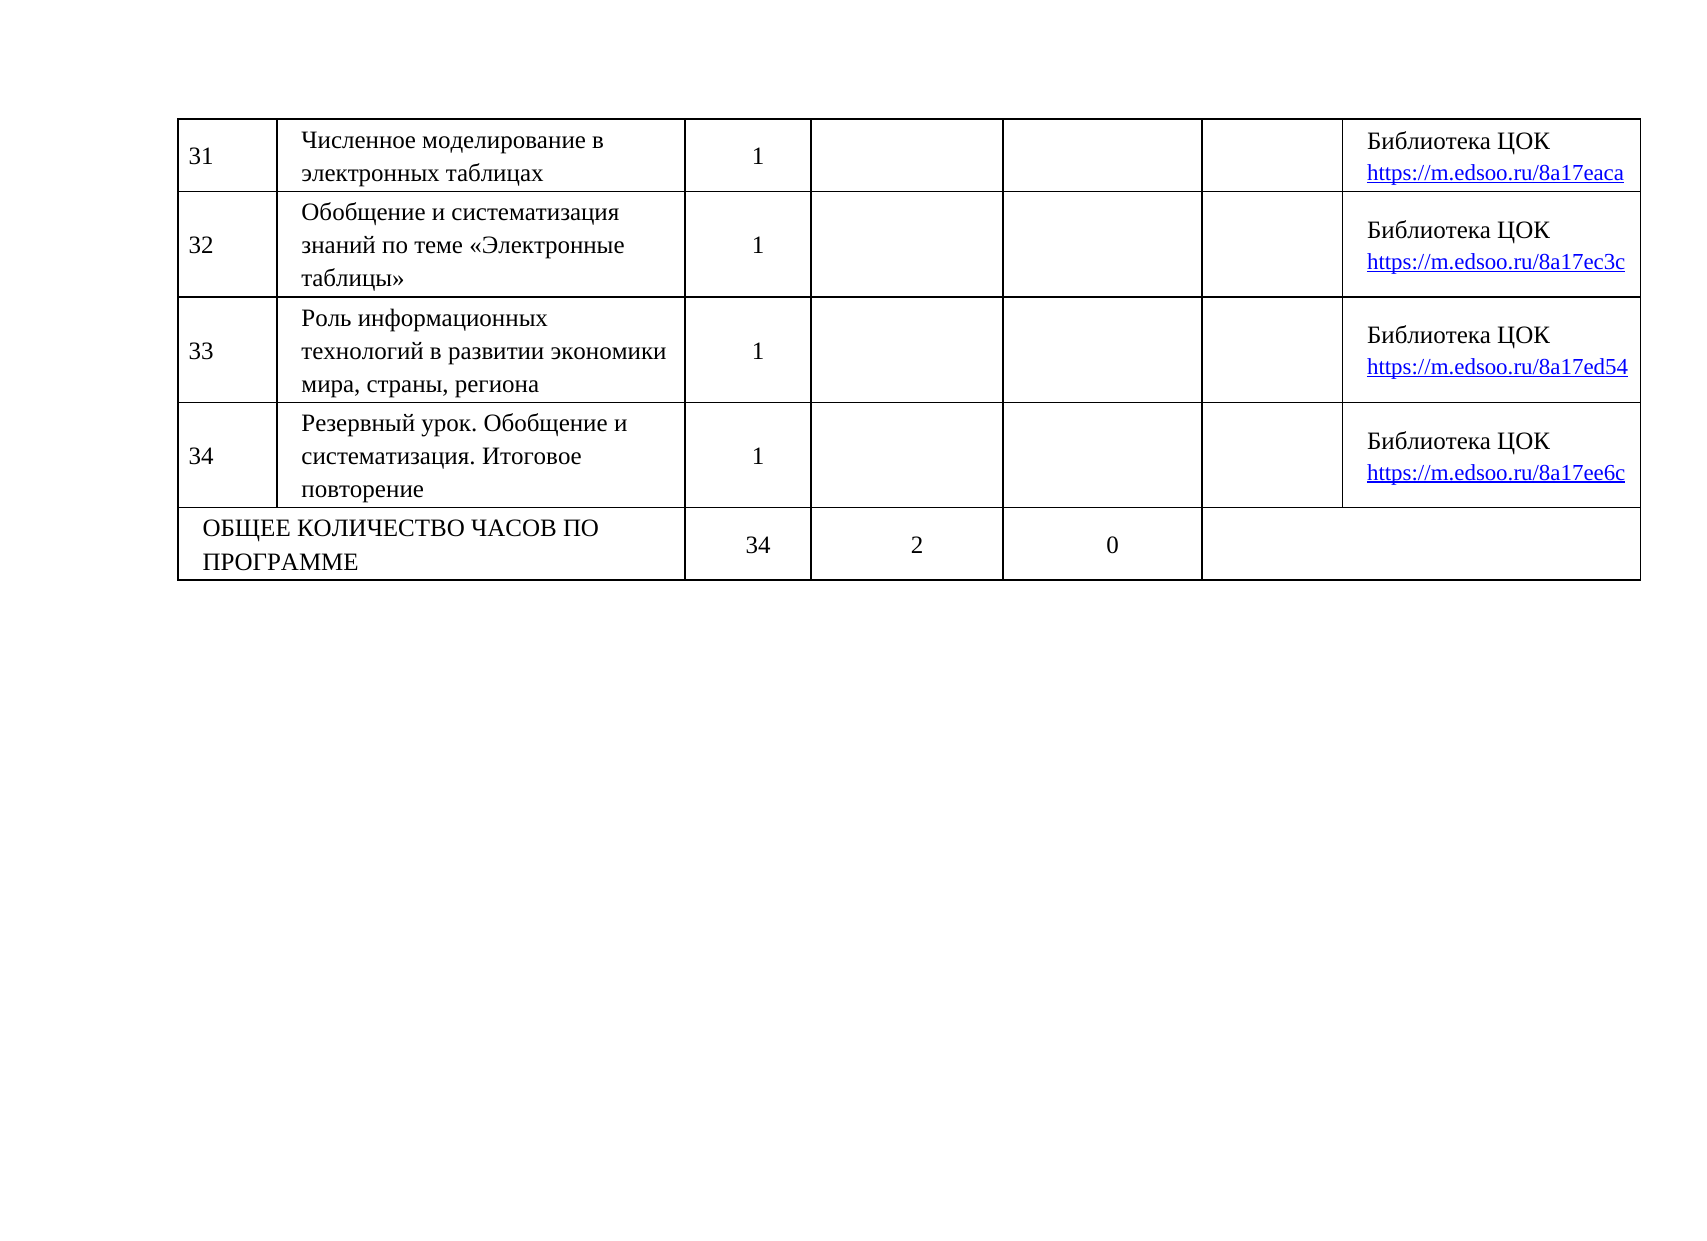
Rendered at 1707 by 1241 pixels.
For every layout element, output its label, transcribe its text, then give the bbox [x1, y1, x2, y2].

table_cell [1004, 120, 1201, 191]
table_cell 2 [812, 508, 1002, 579]
table_cell 34 [179, 403, 276, 507]
table_cell [812, 120, 1002, 191]
table_cell Обобщение и систематизация знаний по теме «Электронные таблицы» [278, 192, 684, 296]
table_cell Библиотека ЦОК https://m.edsoo.ru/8a17ed54 [1343, 298, 1640, 401]
table_cell 32 [179, 192, 276, 296]
table_cell Библиотека ЦОК https://m.edsoo.ru/8a17ee6c [1343, 403, 1640, 507]
table_cell 1 [686, 403, 810, 507]
table_cell Библиотека ЦОК https://m.edsoo.ru/8a17ec3c [1343, 192, 1640, 296]
table_cell Численное моделирование в электронных таблицах [278, 120, 684, 191]
table_cell 33 [179, 298, 276, 401]
table_cell [1203, 403, 1342, 507]
table_cell [1004, 298, 1201, 401]
table_cell Резервный урок. Обобщение и систематизация. Итоговое повторение [278, 403, 684, 507]
table_cell [1203, 508, 1640, 579]
table_cell [1004, 403, 1201, 507]
table_cell Библиотека ЦОК https://m.edsoo.ru/8a17eaca [1343, 120, 1640, 191]
table_cell ОБЩЕЕ КОЛИЧЕСТВО ЧАСОВ ПО ПРОГРАММЕ [179, 508, 684, 579]
table_cell 34 [686, 508, 810, 579]
table_cell [812, 192, 1002, 296]
table_cell 1 [686, 298, 810, 401]
table_cell 1 [686, 120, 810, 191]
table_cell Роль информационных технологий в развитии экономики мира, страны, региона [278, 298, 684, 401]
table_cell 31 [179, 120, 276, 191]
table_cell [812, 403, 1002, 507]
table_cell [1004, 192, 1201, 296]
table_cell [1203, 192, 1342, 296]
table_cell [812, 298, 1002, 401]
table_cell 0 [1004, 508, 1201, 579]
table_cell 1 [686, 192, 810, 296]
table_cell [1203, 120, 1342, 191]
table_cell [1203, 298, 1342, 401]
